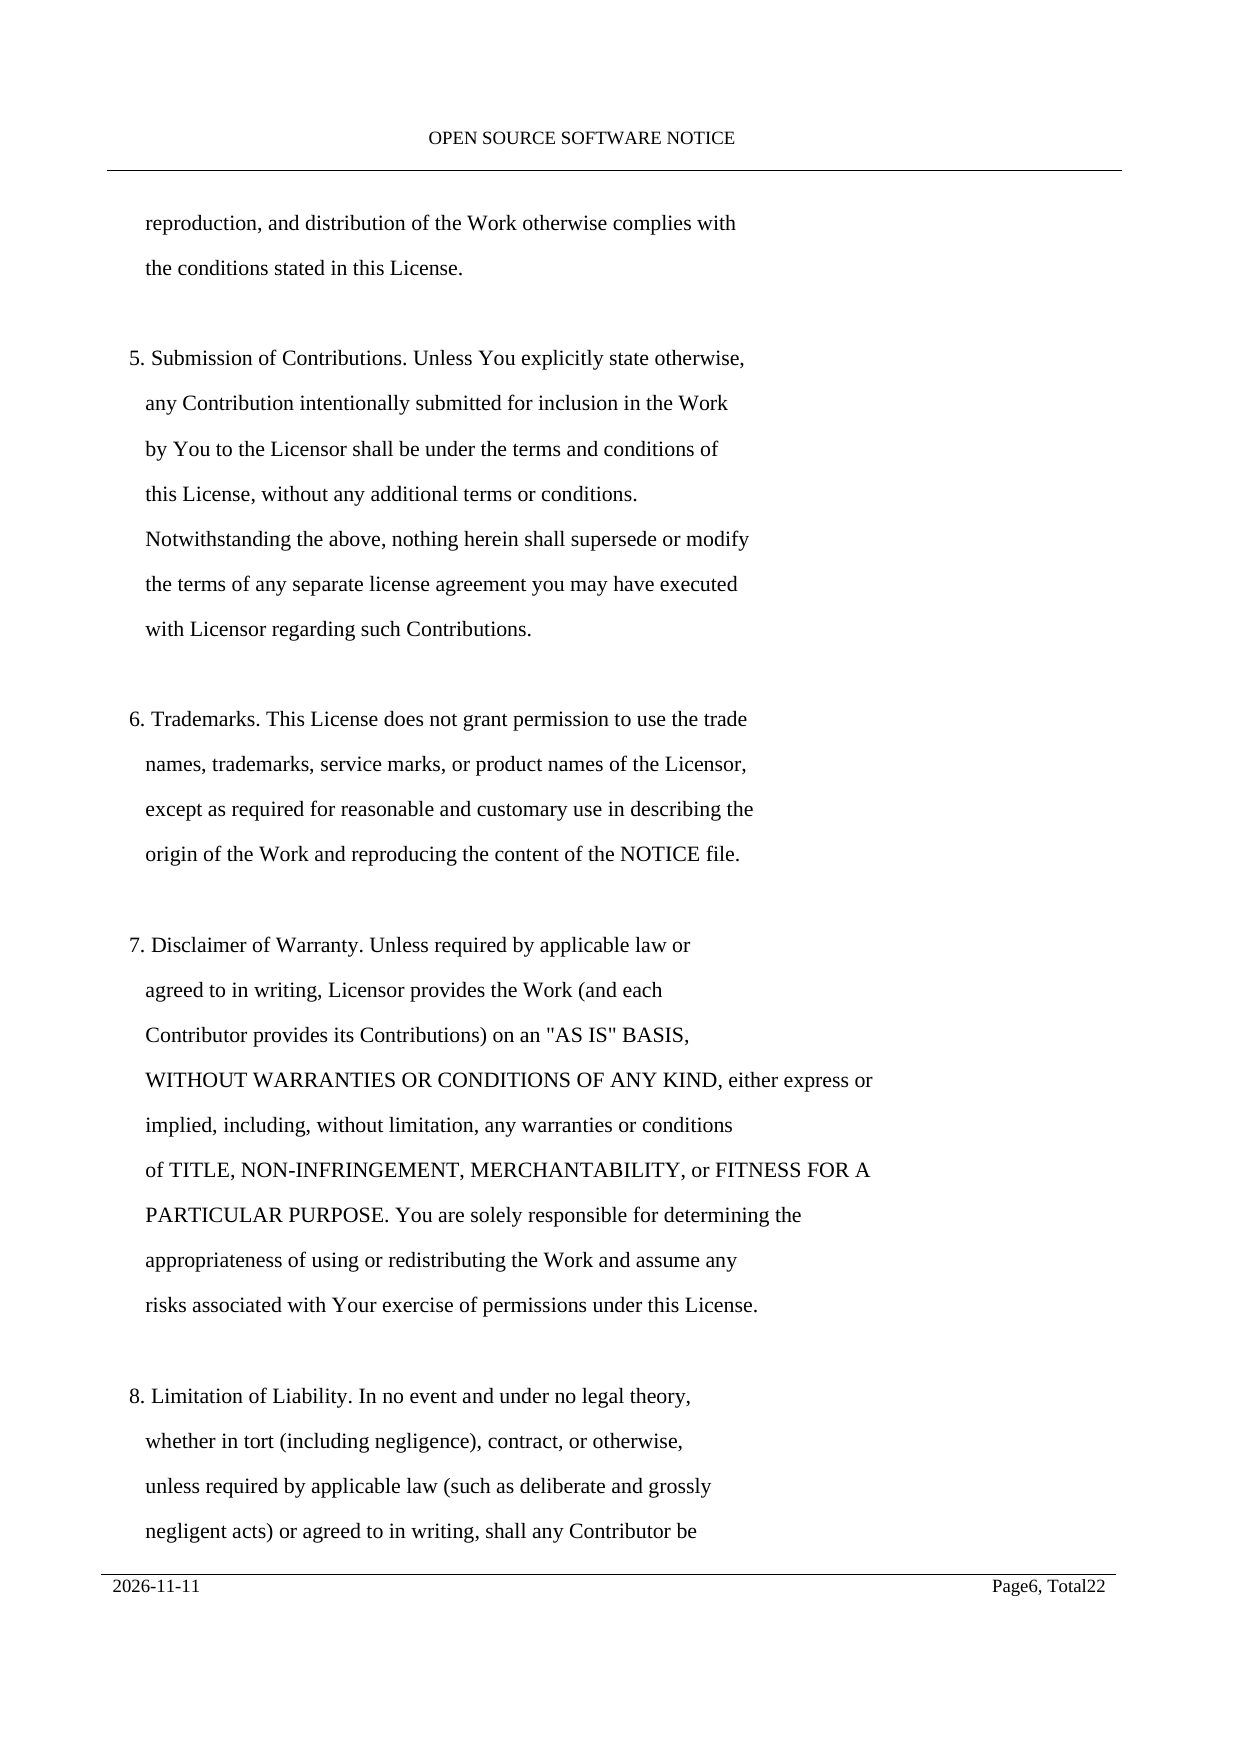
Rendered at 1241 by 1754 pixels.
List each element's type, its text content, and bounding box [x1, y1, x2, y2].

text of TITLE, NON-INFRINGEMENT, MERCHANTABILITY, or FITNESS FOR A [112, 1153, 1128, 1186]
text implied, including, without limitation, any warranties or conditions [112, 1108, 1128, 1141]
text whether in tort (including negligence), contract, or otherwise, [112, 1424, 1128, 1457]
text this License, without any additional terms or conditions. [112, 477, 1128, 509]
text Notwithstanding the above, nothing herein shall supersede or modify [112, 522, 1128, 554]
text PARTICULAR PURPOSE. You are solely responsible for determining the [112, 1199, 1128, 1231]
text 5. Submission of Contributions. Unless You explicitly state otherwise, [112, 342, 1128, 374]
text 6. Trademarks. This License does not grant permission to use the trade [112, 702, 1128, 735]
text appropriateness of using or redistributing the Work and assume any [112, 1244, 1128, 1276]
text any Contribution intentionally submitted for inclusion in the Work [112, 387, 1128, 419]
text 8. Limitation of Liability. In no event and under no legal theory, [112, 1379, 1128, 1412]
text WITHOUT WARRANTIES OR CONDITIONS OF ANY KIND, either express or [112, 1063, 1128, 1096]
text 7. Disclaimer of Warranty. Unless required by applicable law or [112, 928, 1128, 961]
text Contributor provides its Contributions) on an "AS IS" BASIS, [112, 1018, 1128, 1051]
text the terms of any separate license agreement you may have executed [112, 567, 1128, 600]
text names, trademarks, service marks, or product names of the Licensor, [112, 748, 1128, 780]
text with Licensor regarding such Contributions. [112, 612, 1128, 645]
text except as required for reasonable and customary use in describing the [112, 793, 1128, 825]
text negligent acts) or agreed to in writing, shall any Contributor be [112, 1514, 1128, 1547]
text risks associated with Your exercise of permissions under this License. [112, 1289, 1128, 1321]
text the conditions stated in this License. [112, 251, 1128, 284]
text reproduction, and distribution of the Work otherwise complies with [112, 206, 1128, 239]
text agreed to in writing, Licensor provides the Work (and each [112, 973, 1128, 1006]
text by You to the Licensor shall be under the terms and conditions of [112, 432, 1128, 464]
text unless required by applicable law (such as deliberate and grossly [112, 1469, 1128, 1502]
text origin of the Work and reproducing the content of the NOTICE file. [112, 838, 1128, 870]
